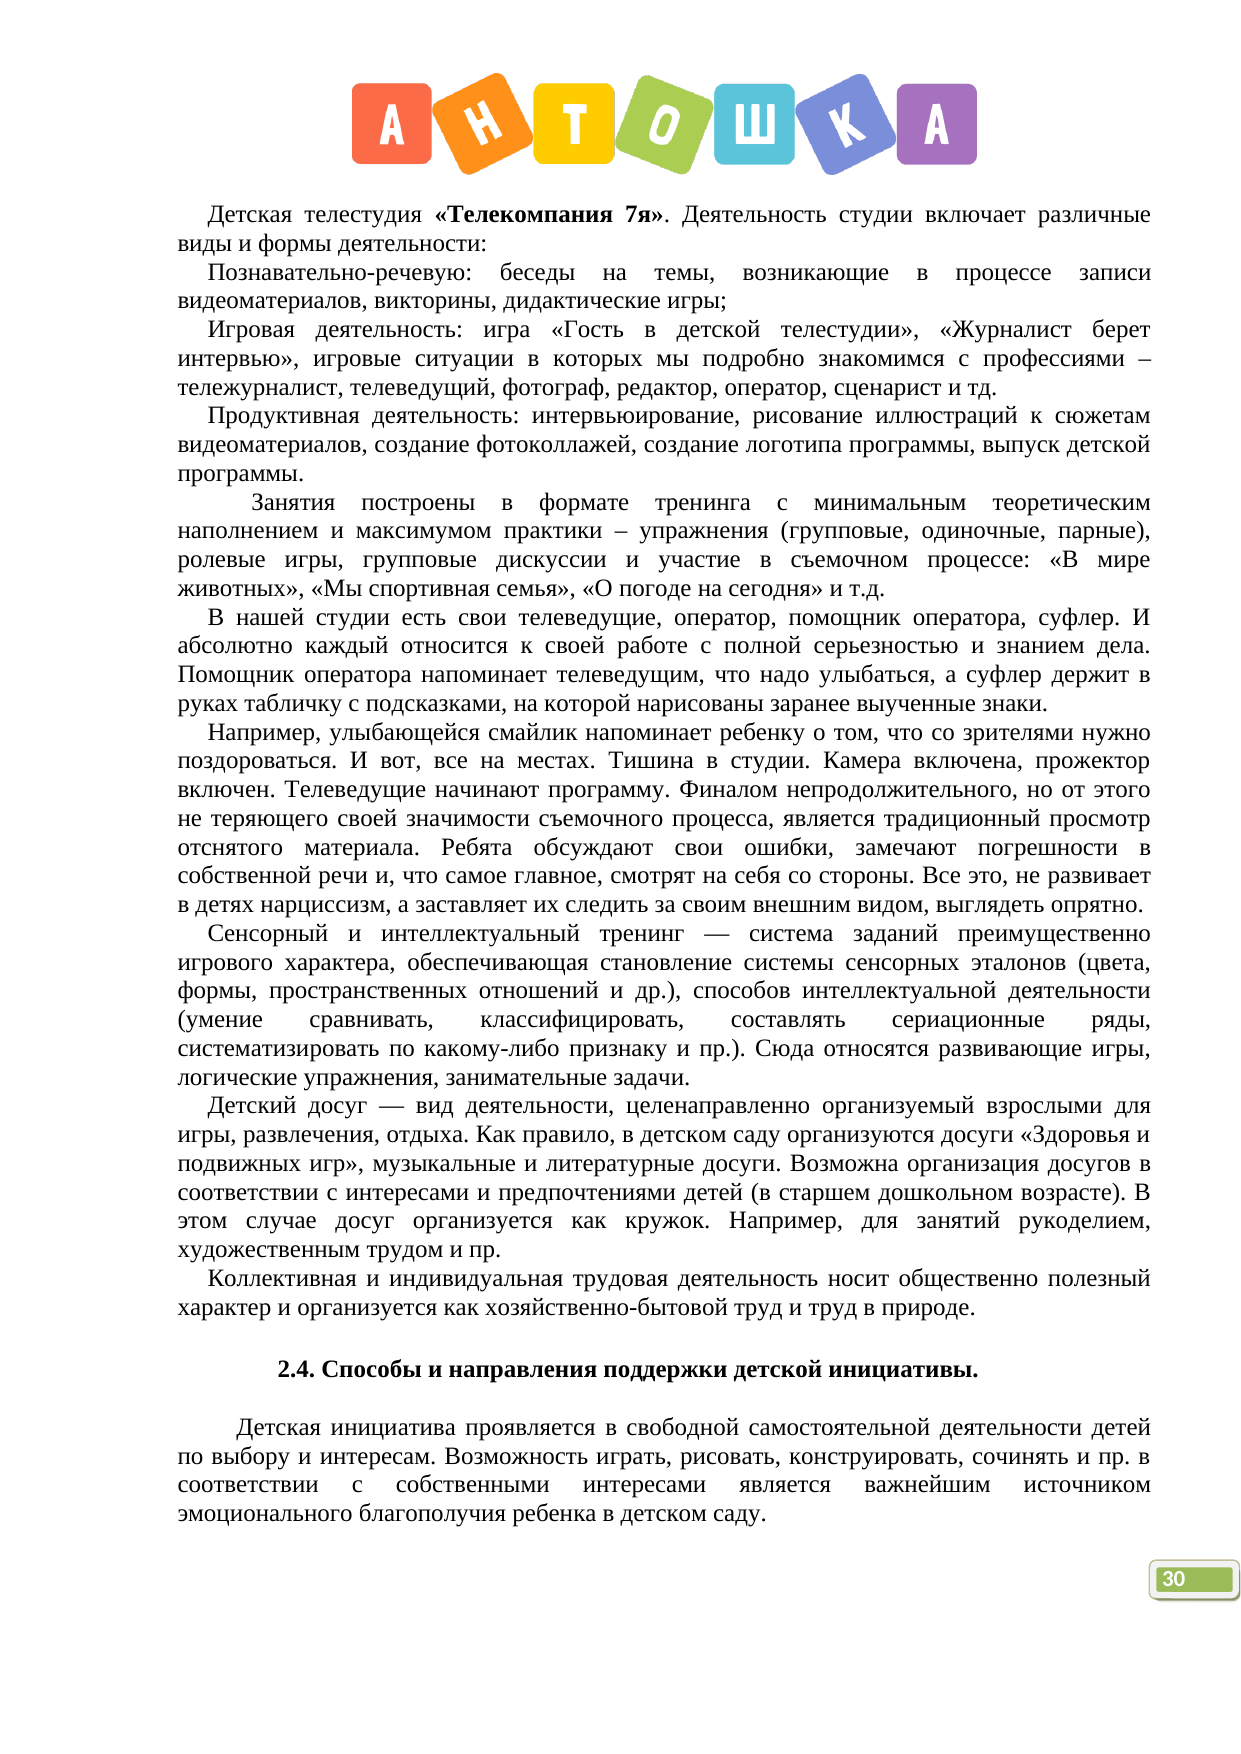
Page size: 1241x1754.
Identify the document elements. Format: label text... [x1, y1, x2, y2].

text Детская инициатива проявляется в свободной самостоятельной деятельности детей по выбору и интересам. Возможность играть, рисовать, конструировать, сочинять и пр. в соответствии с собственными интересами является важнейшим источником эмоционального благополучия ребенка в детском саду. [177, 1412, 1152, 1527]
text Сенсорный и интеллектуальный тренинг — система заданий преимущественно игрового характера, обеспечивающая становление системы сенсорных эталонов (цвета, формы, пространственных отношений и др.), способов интеллектуальной деятельности (умение сравнивать, классифицировать, составлять сериационные ряды, систематизировать по какому-либо признаку и пр.). Сюда относятся развивающие игры, логические упражнения, занимательные задачи. [177, 918, 1152, 1091]
text Игровая деятельность: игра «Гость в детской телестудии», «Журналист берет интервью», игровые ситуации в которых мы подробно знакомимся с профессиями – тележурналист, телеведущий, фотограф, редактор, оператор, сценарист и тд. [177, 314, 1152, 401]
text Например, улыбающейся смайлик напоминает ребенку о том, что со зрителями нужно поздороваться. И вот, все на местах. Тишина в студии. Камера включена, прожектор включен. Телеведущие начинают программу. Финалом непродолжительного, но от этого не теряющего своей значимости съемочного процесса, является традиционный просмотр отснятого материала. Ребята обсуждают свои ошибки, замечают погрешности в собственной речи и, что самое главное, смотрят на себя со стороны. Все это, не развивает в детях нарциссизм, а заставляет их следить за своим внешним видом, выглядеть опрятно. [177, 717, 1152, 918]
text Детская телестудия «Телекомпания 7я». Деятельность студии включает различные виды и формы деятельности: [177, 199, 1152, 257]
text Продуктивная деятельность: интервьюирование, рисование иллюстраций к сюжетам видеоматериалов, создание фотоколлажей, создание логотипа программы, выпуск детской программы. [177, 401, 1152, 487]
text 2.4. Способы и направления поддержки детской инициативы. [177, 1354, 1152, 1383]
text Занятия построены в формате тренинга с минимальным теоретическим наполнением и максимумом практики – упражнения (групповые, одиночные, парные), ролевые игры, групповые дискуссии и участие в съемочном процессе: «В мире животных», «Мы спортивная семья», «О погоде на сегодня» и т.д. [177, 487, 1152, 602]
text Познавательно-речевую: беседы на темы, возникающие в процессе записи видеоматериалов, викторины, дидактические игры; [177, 257, 1152, 314]
text Детский досуг — вид деятельности, целенаправленно организуемый взрослыми для игры, развлечения, отдыха. Как правило, в детском саду организуются досуги «Здоровья и подвижных игр», музыкальные и литературные досуги. Возможна организация досугов в соответствии с интересами и предпочтениями детей (в старшем дошкольном возрасте). В этом случае досуг организуется как кружок. Например, для занятий рукоделием, художественным трудом и пр. [177, 1091, 1152, 1263]
text Коллективная и индивидуальная трудовая деятельность носит общественно полезный характер и организуется как хозяйственно-бытовой труд и труд в природе. [177, 1263, 1152, 1321]
picture [352, 73, 977, 175]
text В нашей студии есть свои телеведущие, оператор, помощник оператора, суфлер. И абсолютно каждый относится к своей работе с полной серьезностью и знанием дела. Помощник оператора напоминает телеведущим, что надо улыбаться, а суфлер держит в руках табличку с подсказками, на которой нарисованы заранее выученные знаки. [177, 602, 1152, 717]
